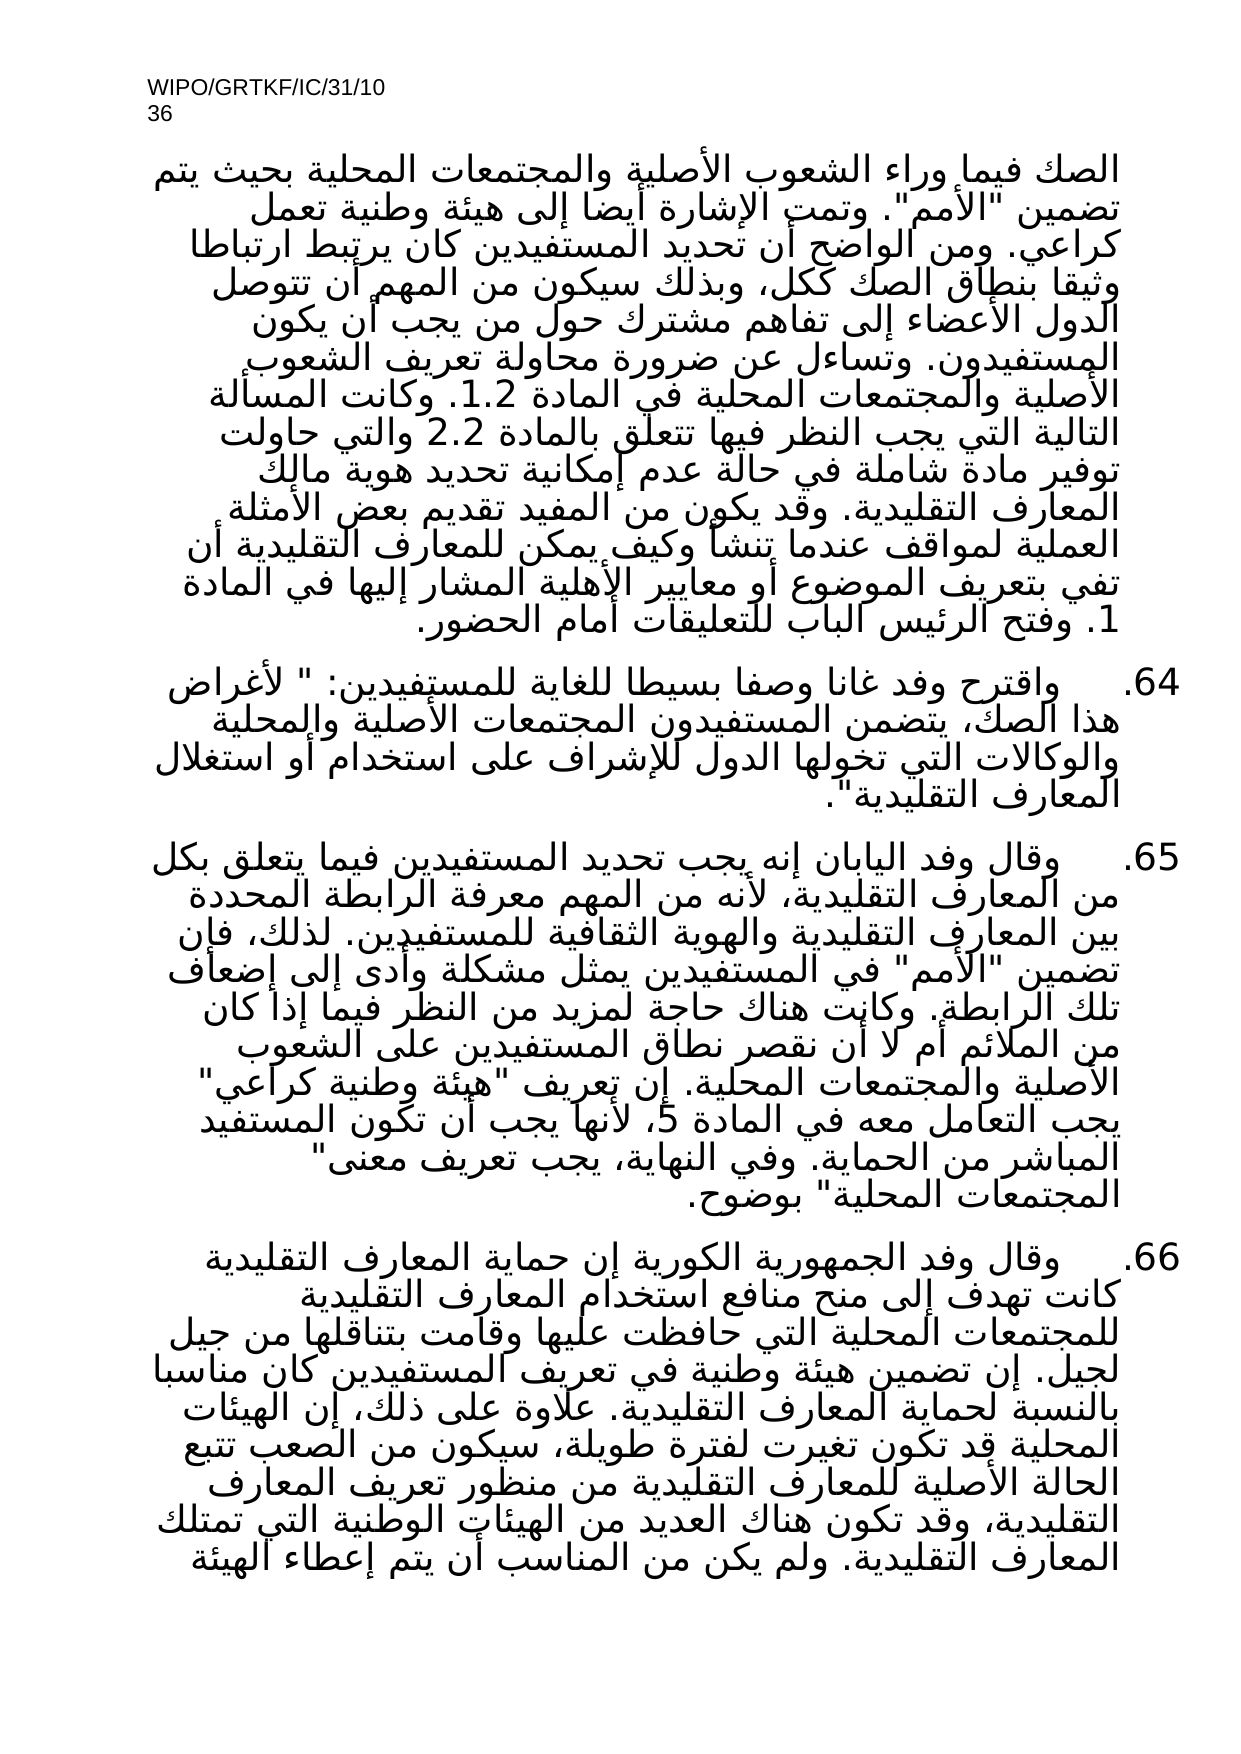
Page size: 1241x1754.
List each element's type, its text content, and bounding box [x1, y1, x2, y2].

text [147, 1240, 1122, 1578]
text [147, 153, 1122, 640]
text واقترح وفد غانا وصفا بسيطا للغاية للمستفيدين: " لأغراض هذا الصك، يتضمن المستفيدون المجتمعات الأصلية والمحلية والوكالات التي تخولها الدول للإشراف على استخدام أو استغلال المعارف التقليدية". [147, 665, 1122, 815]
text وقال وفد اليابان إنه يجب تحديد المستفيدين فيما يتعلق بكل من المعارف التقليدية، لأنه من المهم معرفة الرابطة المحددة بين المعارف التقليدية والهوية الثقافية للمستفيدين. لذلك، فإن تضمين "الأمم" في المستفيدين يمثل مشكلة وأدى إلى إضعاف تلك الرابطة. وكانت هناك حاجة لمزيد من النظر فيما إذا كان من الملائم أم لا أن نقصر نطاق المستفيدين على الشعوب الأصلية والمجتمعات المحلية. إن تعريف "هيئة وطنية كراعي" يجب التعامل معه في المادة 5، لأنها يجب أن تكون المستفيد المباشر من الحماية. وفي النهاية، يجب تعريف معنى" المجتمعات المحلية" بوضوح. [147, 840, 1122, 1215]
